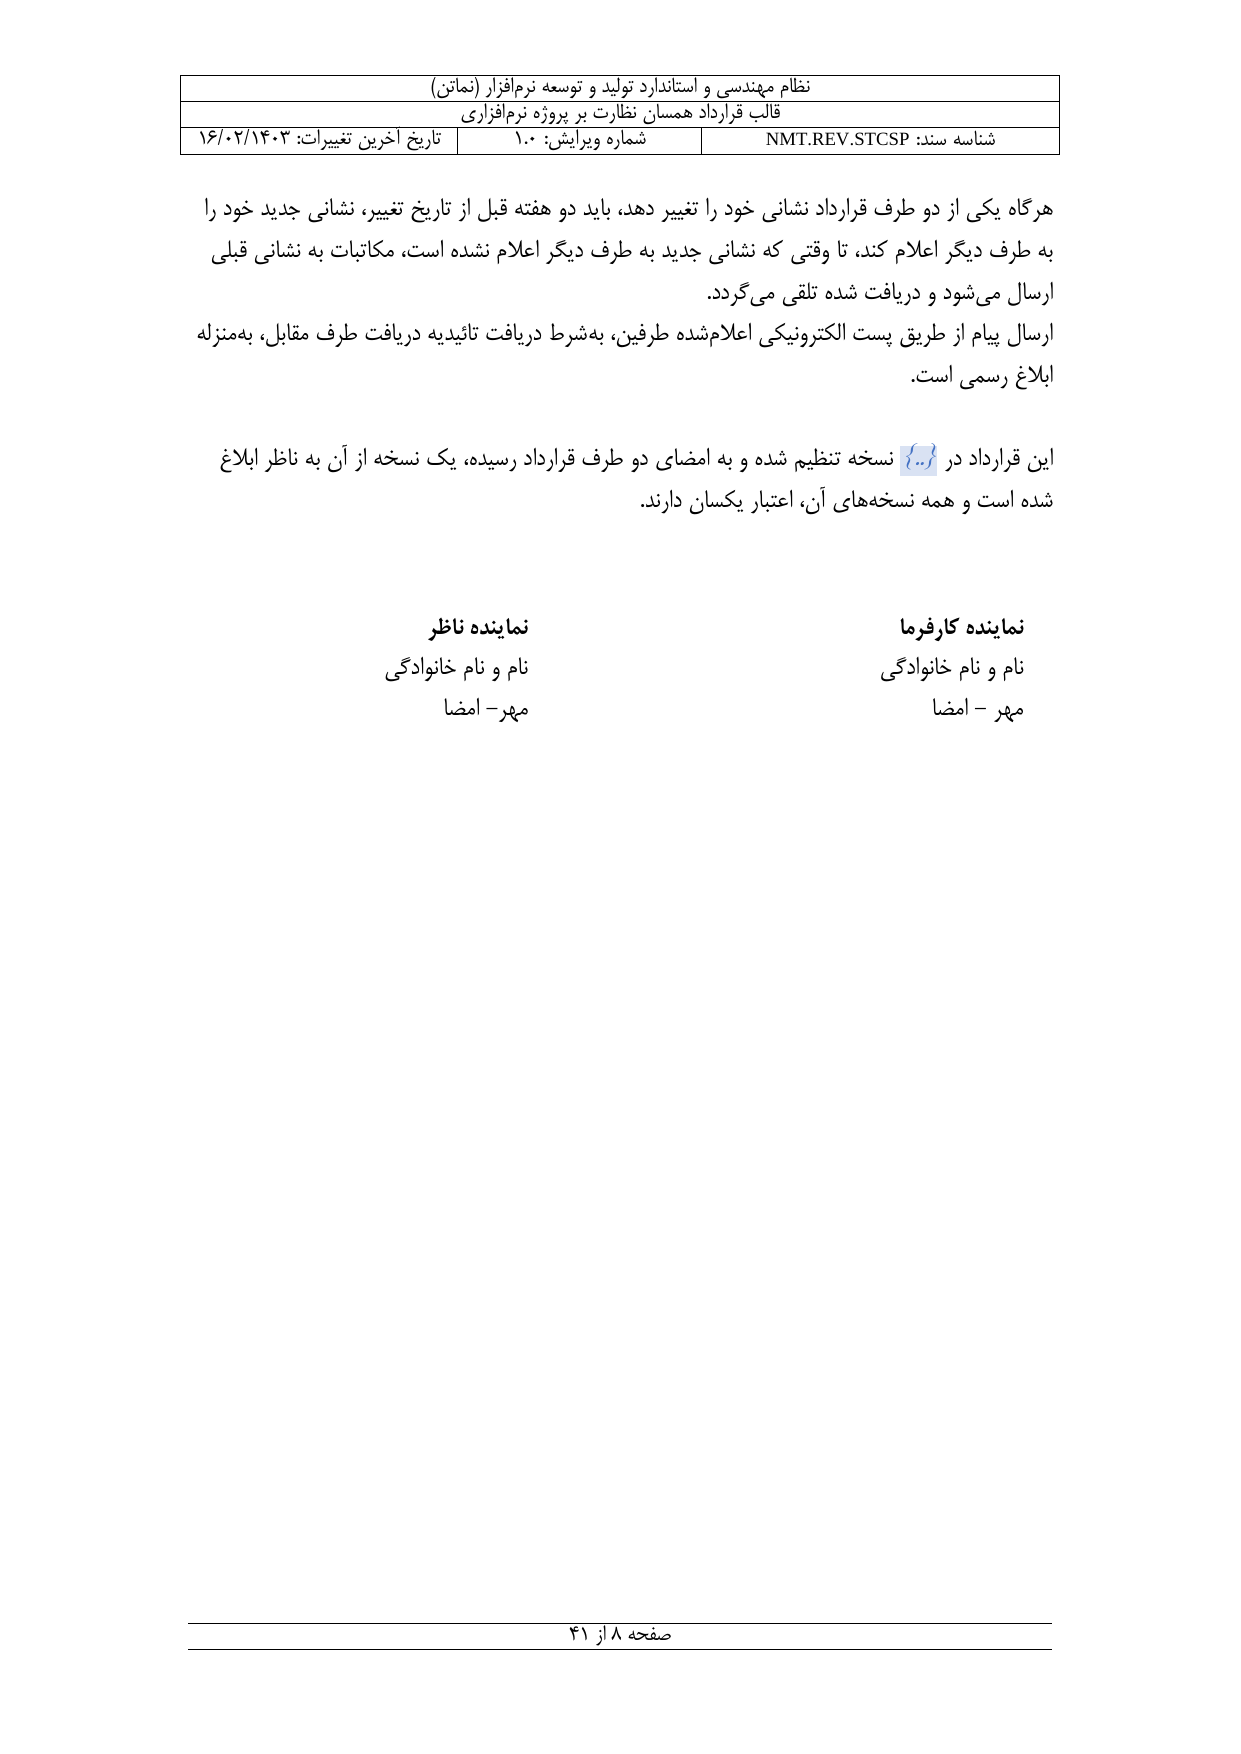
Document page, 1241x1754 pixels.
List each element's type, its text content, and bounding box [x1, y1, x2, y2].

text هرگاه يكي از دو طرف قرارداد نشاني خود را تغيير دهد، بايد دو هفته قبل از تاريخ تغيير، نشاني جديد خود را به طرف ديگر اعلام كند، تا وقتي كه نشاني جديد به طرف ديگر اعلام نشده است، مكاتبات به نشاني قبلي ارسال مي‌شود و دريافت شده تلقي مي‌گردد. [187, 184, 1053, 309]
text نام و نام خانوادگي نام و نام خانوادگي [187, 642, 1053, 684]
text نماينده كارفرما نماينده ناظر [187, 601, 1053, 642]
text اين قرارداد در {..} نسخه تنظيم شده و به امضاي دو طرف قرارداد رسيده، يك نسخه از آن به ناظر ابلاغ شده است و همه نسخه‌هاي آن، اعتبار يكسان دارند. [187, 434, 1053, 517]
text مهر - امضا مهر- امضا [187, 684, 1053, 726]
text ارسال پیام از طریق پست الکترونیکی اعلام‌شده طرفین، به‌شرط دریافت تائیدیه دریافت طرف مقابل، به‌منزله ابلاغ رسمی است. [187, 309, 1053, 392]
